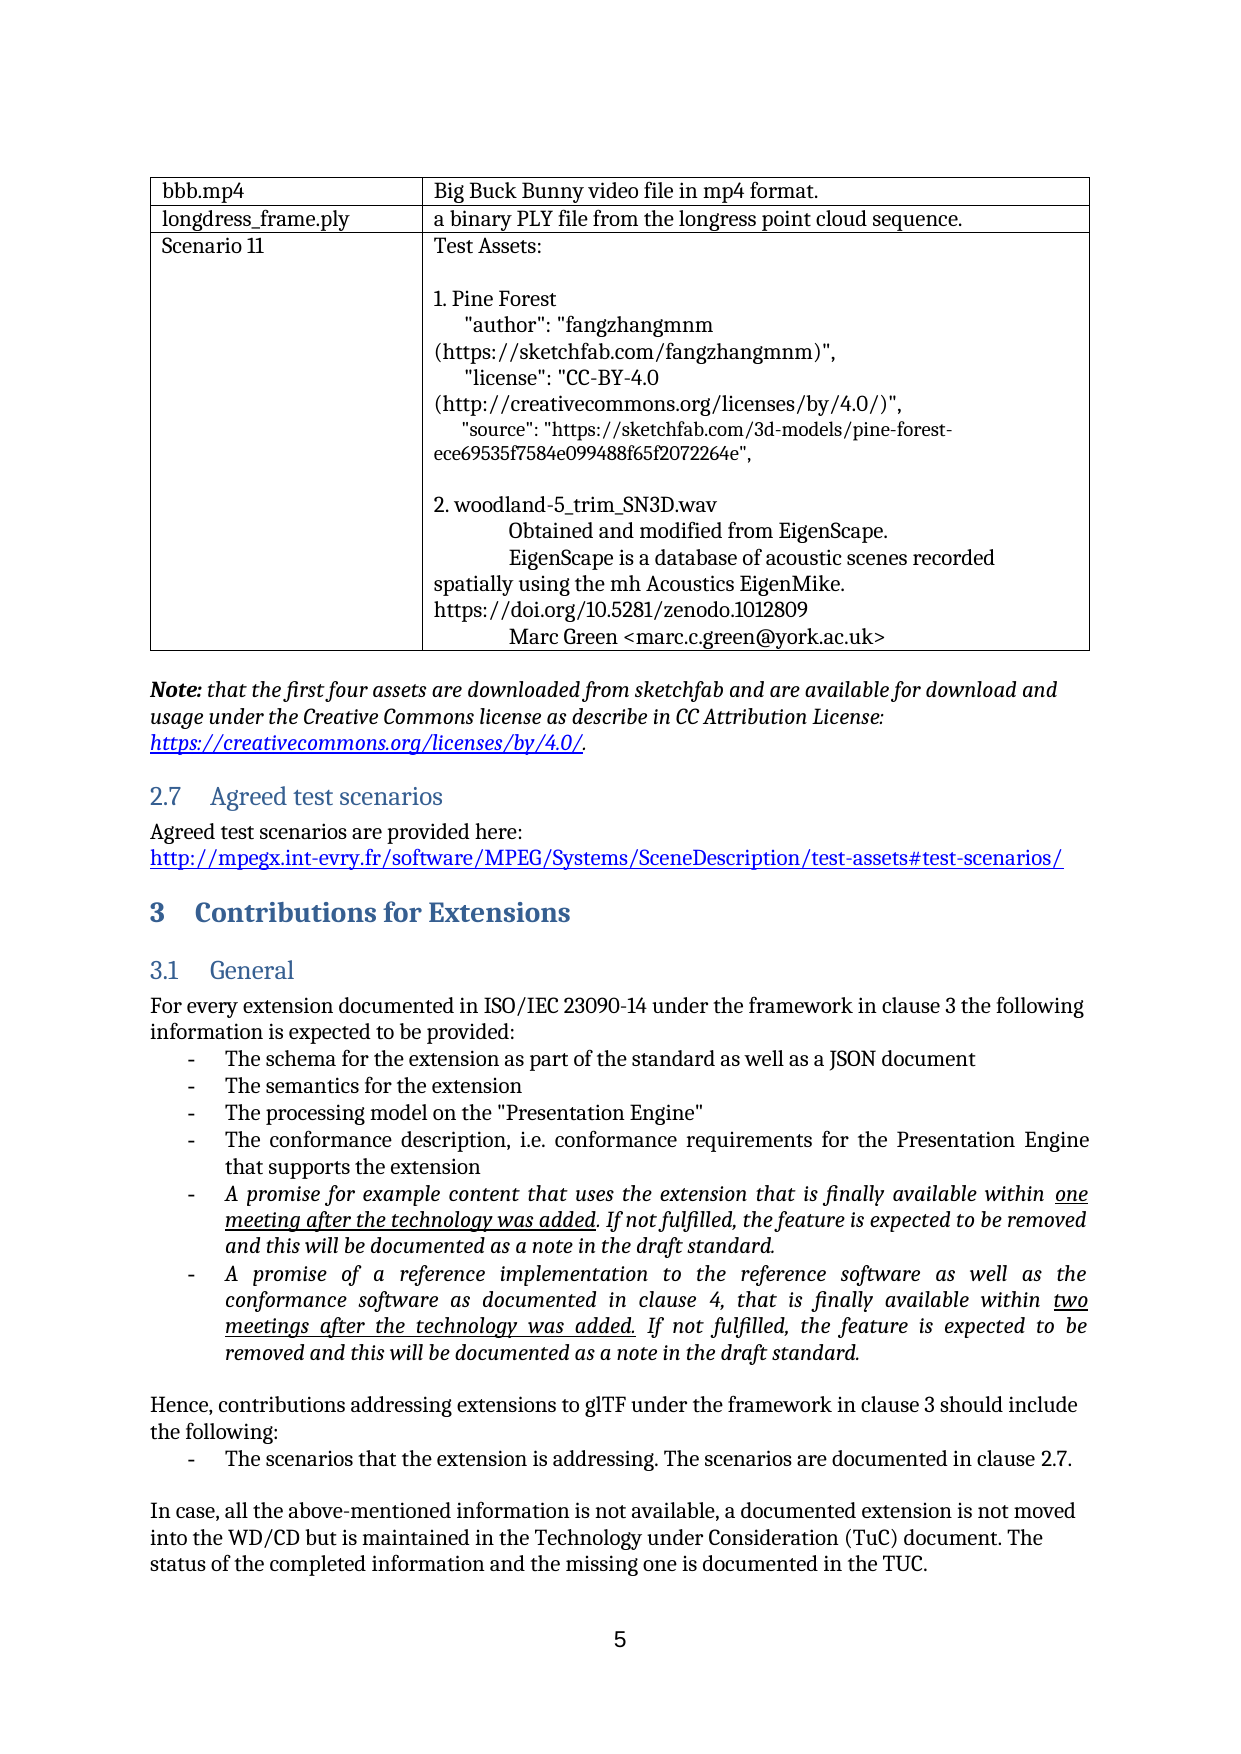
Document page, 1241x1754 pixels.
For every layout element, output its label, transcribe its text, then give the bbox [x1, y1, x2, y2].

table_cell longdress_frame.ply [151, 206, 422, 232]
list The conformance description, i.e. conformance requirements for the Presentation Engine that supports the extension [187, 1126, 1090, 1180]
list The semantics for the extension [187, 1072, 1090, 1099]
text Agreed test scenarios are provided here: [150, 819, 1090, 845]
list A promise of a reference implementation to the reference software as well as the conformance software as documented in clause 4, that is finally available within two meetings after the technology was added. If not fulfilled, the feature is expected to be removed and this will be documented as a note in the draft standard. [187, 1259, 1090, 1366]
list A promise for example content that uses the extension that is finally available within one meeting after the technology was added. If not fulfilled, the feature is expected to be removed and this will be documented as a note in the draft standard. [187, 1180, 1090, 1259]
table_cell a binary PLY file from the longress point cloud sequence. [423, 206, 1089, 232]
text Note: that the first four assets are downloaded from sketchfab and are available for download and usage under the Creative Commons license as describe in CC Attribution License: https://creativecommons.org/licenses/by/4.0/. [150, 677, 1090, 756]
text In case, all the above-mentioned information is not available, a documented extension is not moved into the WD/CD but is maintained in the Technology under Consideration (TuC) document. The status of the completed information and the missing one is documented in the TUC. [150, 1498, 1090, 1577]
text For every extension documented in ISO/IEC 23090-14 under the framework in clause 3 the following information is expected to be provided: [150, 992, 1090, 1045]
table_cell Big Buck Bunny video file in mp4 format. [423, 178, 1089, 204]
table_cell Test Assets: 1. Pine Forest "author": "fangzhangmnm (https://sketchfab.com/fangzhangmnm)", "license": "CC-BY-4.0 (http://creativecommons.org/licenses/by/4.0/)", "source": "https://sketchfab.com/3d-models/pine-forest-ece69535f7584e099488f65f2072264e", 2. woodland-5_trim_SN3D.wav Obtained and modified from EigenScape. EigenScape is a database of acoustic scenes recorded spatially using the mh Acoustics EigenMike. https://doi.org/10.5281/zenodo.1012809 Marc Green <marc.c.green@york.ac.uk> [423, 233, 1089, 650]
subtitle Agreed test scenarios [150, 781, 1090, 812]
table_cell bbb.mp4 [151, 178, 422, 204]
list The schema for the extension as part of the standard as well as a JSON document [187, 1045, 1090, 1072]
list The processing model on the "Presentation Engine" [187, 1099, 1090, 1126]
table_cell Scenario 11 [151, 233, 422, 650]
subtitle Contributions for Extensions [150, 896, 1090, 930]
list The scenarios that the extension is addressing. The scenarios are documented in clause 2.7. [187, 1445, 1090, 1472]
subtitle General [150, 955, 1090, 986]
text Hence, contributions addressing extensions to glTF under the framework in clause 3 should include the following: [150, 1392, 1090, 1445]
text http://mpegx.int-evry.fr/software/MPEG/Systems/SceneDescription/test-assets#test-scenarios/ [150, 845, 1090, 871]
